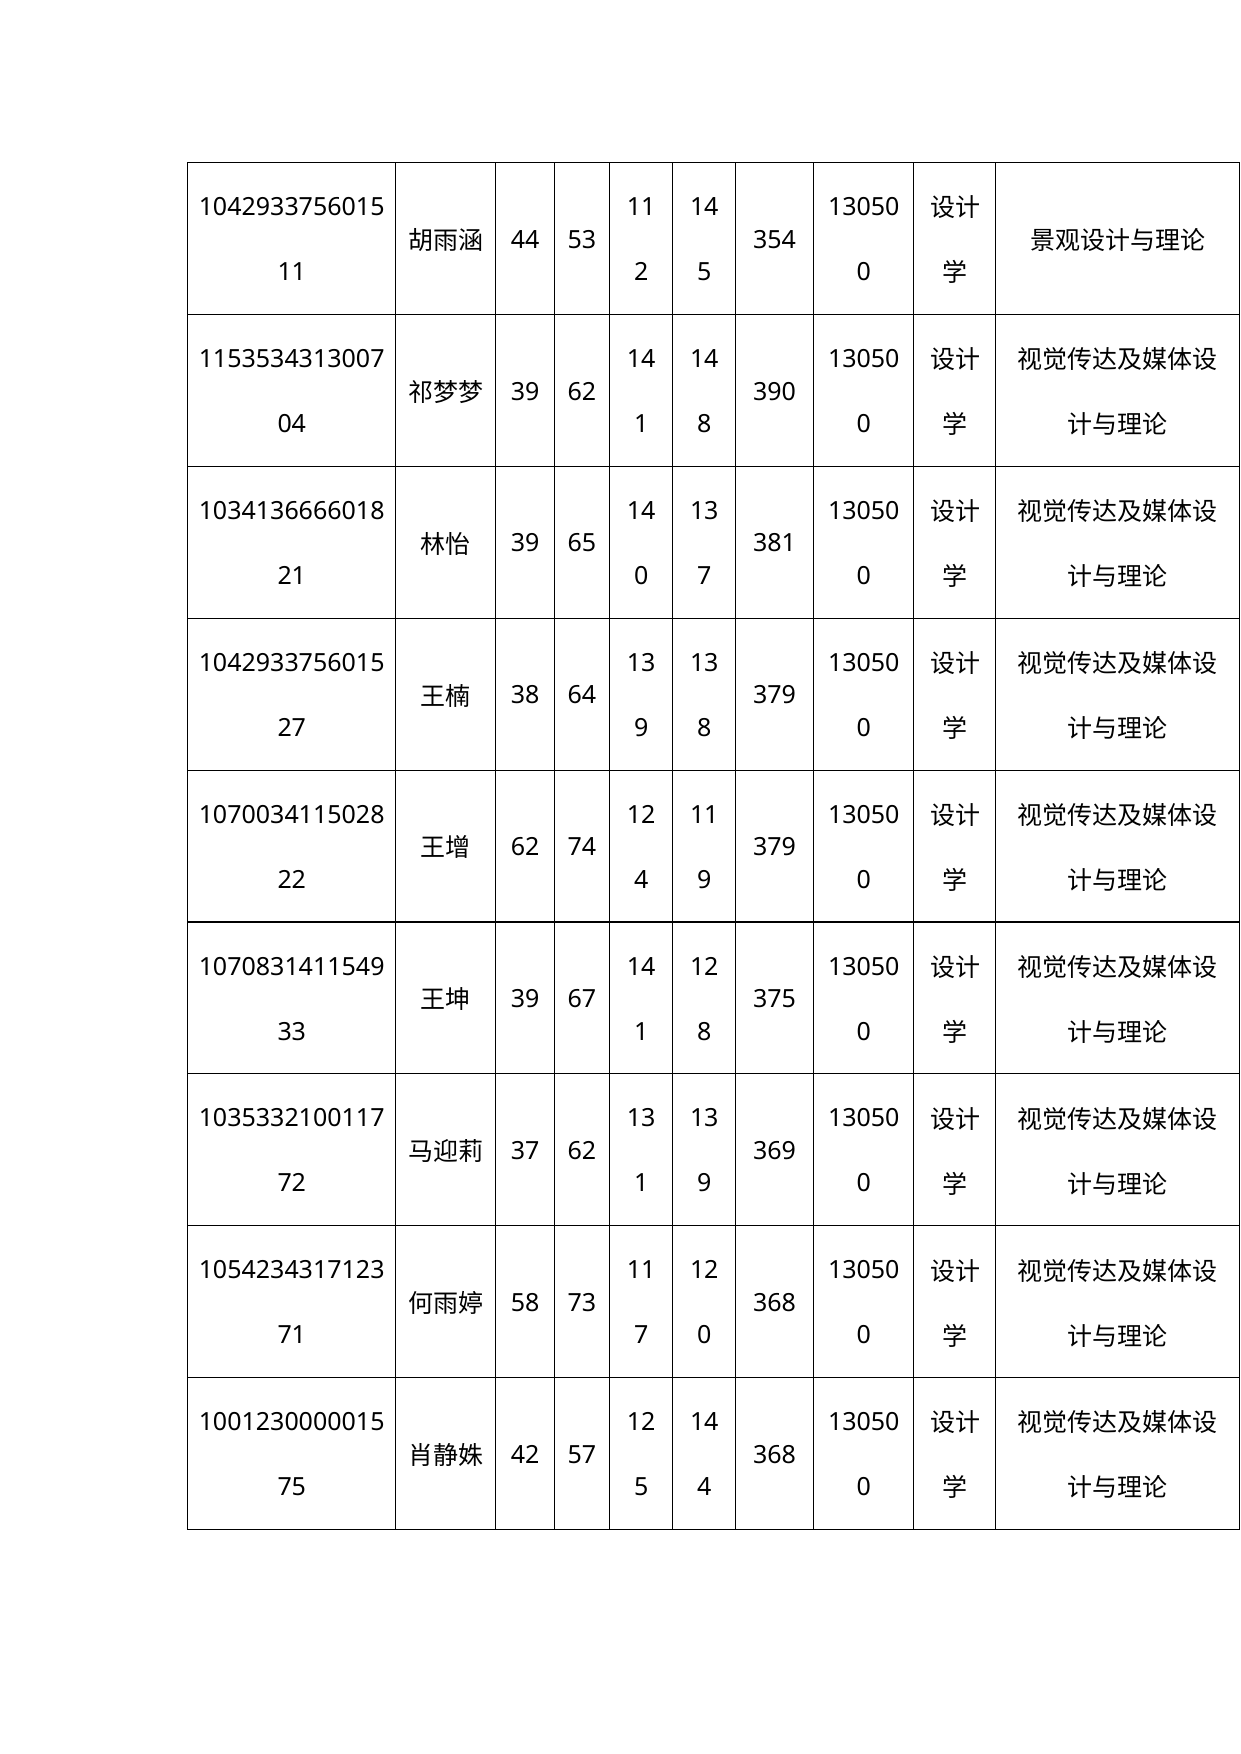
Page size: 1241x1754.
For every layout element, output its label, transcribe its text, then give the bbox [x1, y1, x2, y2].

table_cell 视觉传达及媒体设计与理论 [996, 1226, 1239, 1377]
table_cell 104293375601511 [188, 163, 395, 314]
table_cell 设计学 [914, 163, 995, 314]
table_cell 141 [610, 315, 672, 466]
table_cell 130500 [814, 315, 913, 466]
table_cell 148 [673, 315, 735, 466]
table_cell 107003411502822 [188, 771, 395, 921]
table_cell 74 [555, 771, 609, 921]
table_cell 390 [736, 315, 813, 466]
table_cell 53 [555, 163, 609, 314]
table_cell 103413666601821 [188, 467, 395, 618]
table_cell 视觉传达及媒体设计与理论 [996, 1074, 1239, 1225]
table_cell 设计学 [914, 1074, 995, 1225]
table_cell 景观设计与理论 [996, 163, 1239, 314]
table_cell 381 [736, 467, 813, 618]
table_cell 62 [555, 315, 609, 466]
table_cell 视觉传达及媒体设计与理论 [996, 467, 1239, 618]
table_cell 130500 [814, 467, 913, 618]
table_cell 林怡 [396, 467, 495, 618]
table_cell 103533210011772 [188, 1074, 395, 1225]
table_cell 64 [555, 619, 609, 769]
table_cell 124 [610, 771, 672, 921]
table_cell 130500 [814, 1378, 913, 1529]
table_cell 视觉传达及媒体设计与理论 [996, 771, 1239, 921]
table_cell 354 [736, 163, 813, 314]
table_cell 王增 [396, 771, 495, 921]
table_cell 379 [736, 619, 813, 769]
table_cell 62 [496, 771, 554, 921]
table_cell 138 [673, 619, 735, 769]
table_cell 130500 [814, 1226, 913, 1377]
table_cell 39 [496, 315, 554, 466]
table_cell 119 [673, 771, 735, 921]
table_cell 105423431712371 [188, 1226, 395, 1377]
table_cell 100123000001575 [188, 1378, 395, 1529]
table_cell 369 [736, 1074, 813, 1225]
table_cell 107083141154933 [188, 923, 395, 1073]
table_cell 38 [496, 619, 554, 769]
table_cell 42 [496, 1378, 554, 1529]
table_cell 144 [673, 1378, 735, 1529]
table_cell 设计学 [914, 1226, 995, 1377]
table_cell 视觉传达及媒体设计与理论 [996, 619, 1239, 769]
table_cell 设计学 [914, 619, 995, 769]
table_cell 145 [673, 163, 735, 314]
table_cell 37 [496, 1074, 554, 1225]
table_cell 肖静姝 [396, 1378, 495, 1529]
table_cell 设计学 [914, 467, 995, 618]
table_cell 375 [736, 923, 813, 1073]
table_cell 130500 [814, 163, 913, 314]
table_cell 130500 [814, 771, 913, 921]
table_cell 128 [673, 923, 735, 1073]
table_cell 130500 [814, 923, 913, 1073]
table_cell 73 [555, 1226, 609, 1377]
table_cell 设计学 [914, 1378, 995, 1529]
table_cell 设计学 [914, 315, 995, 466]
table_cell 131 [610, 1074, 672, 1225]
table_cell 368 [736, 1226, 813, 1377]
table_cell 57 [555, 1378, 609, 1529]
table_cell 胡雨涵 [396, 163, 495, 314]
table_cell 120 [673, 1226, 735, 1377]
table_cell 马迎莉 [396, 1074, 495, 1225]
table_cell 62 [555, 1074, 609, 1225]
table_cell 设计学 [914, 771, 995, 921]
table_cell 139 [673, 1074, 735, 1225]
table_cell 视觉传达及媒体设计与理论 [996, 923, 1239, 1073]
table_cell 104293375601527 [188, 619, 395, 769]
table_cell 130500 [814, 619, 913, 769]
table_cell 379 [736, 771, 813, 921]
table_cell 368 [736, 1378, 813, 1529]
table_cell 视觉传达及媒体设计与理论 [996, 1378, 1239, 1529]
table_cell 117 [610, 1226, 672, 1377]
table_cell 39 [496, 467, 554, 618]
table_cell 141 [610, 923, 672, 1073]
table_cell 115353431300704 [188, 315, 395, 466]
table_cell 设计学 [914, 923, 995, 1073]
table_cell 祁梦梦 [396, 315, 495, 466]
table_cell 137 [673, 467, 735, 618]
table_cell 44 [496, 163, 554, 314]
table_cell 王楠 [396, 619, 495, 769]
table_cell 130500 [814, 1074, 913, 1225]
table_cell 58 [496, 1226, 554, 1377]
table_cell 67 [555, 923, 609, 1073]
table_cell 65 [555, 467, 609, 618]
table_cell 何雨婷 [396, 1226, 495, 1377]
table_cell 112 [610, 163, 672, 314]
table_cell 125 [610, 1378, 672, 1529]
table_cell 视觉传达及媒体设计与理论 [996, 315, 1239, 466]
table_cell 140 [610, 467, 672, 618]
table_cell 39 [496, 923, 554, 1073]
table_cell 王坤 [396, 923, 495, 1073]
table_cell 139 [610, 619, 672, 769]
